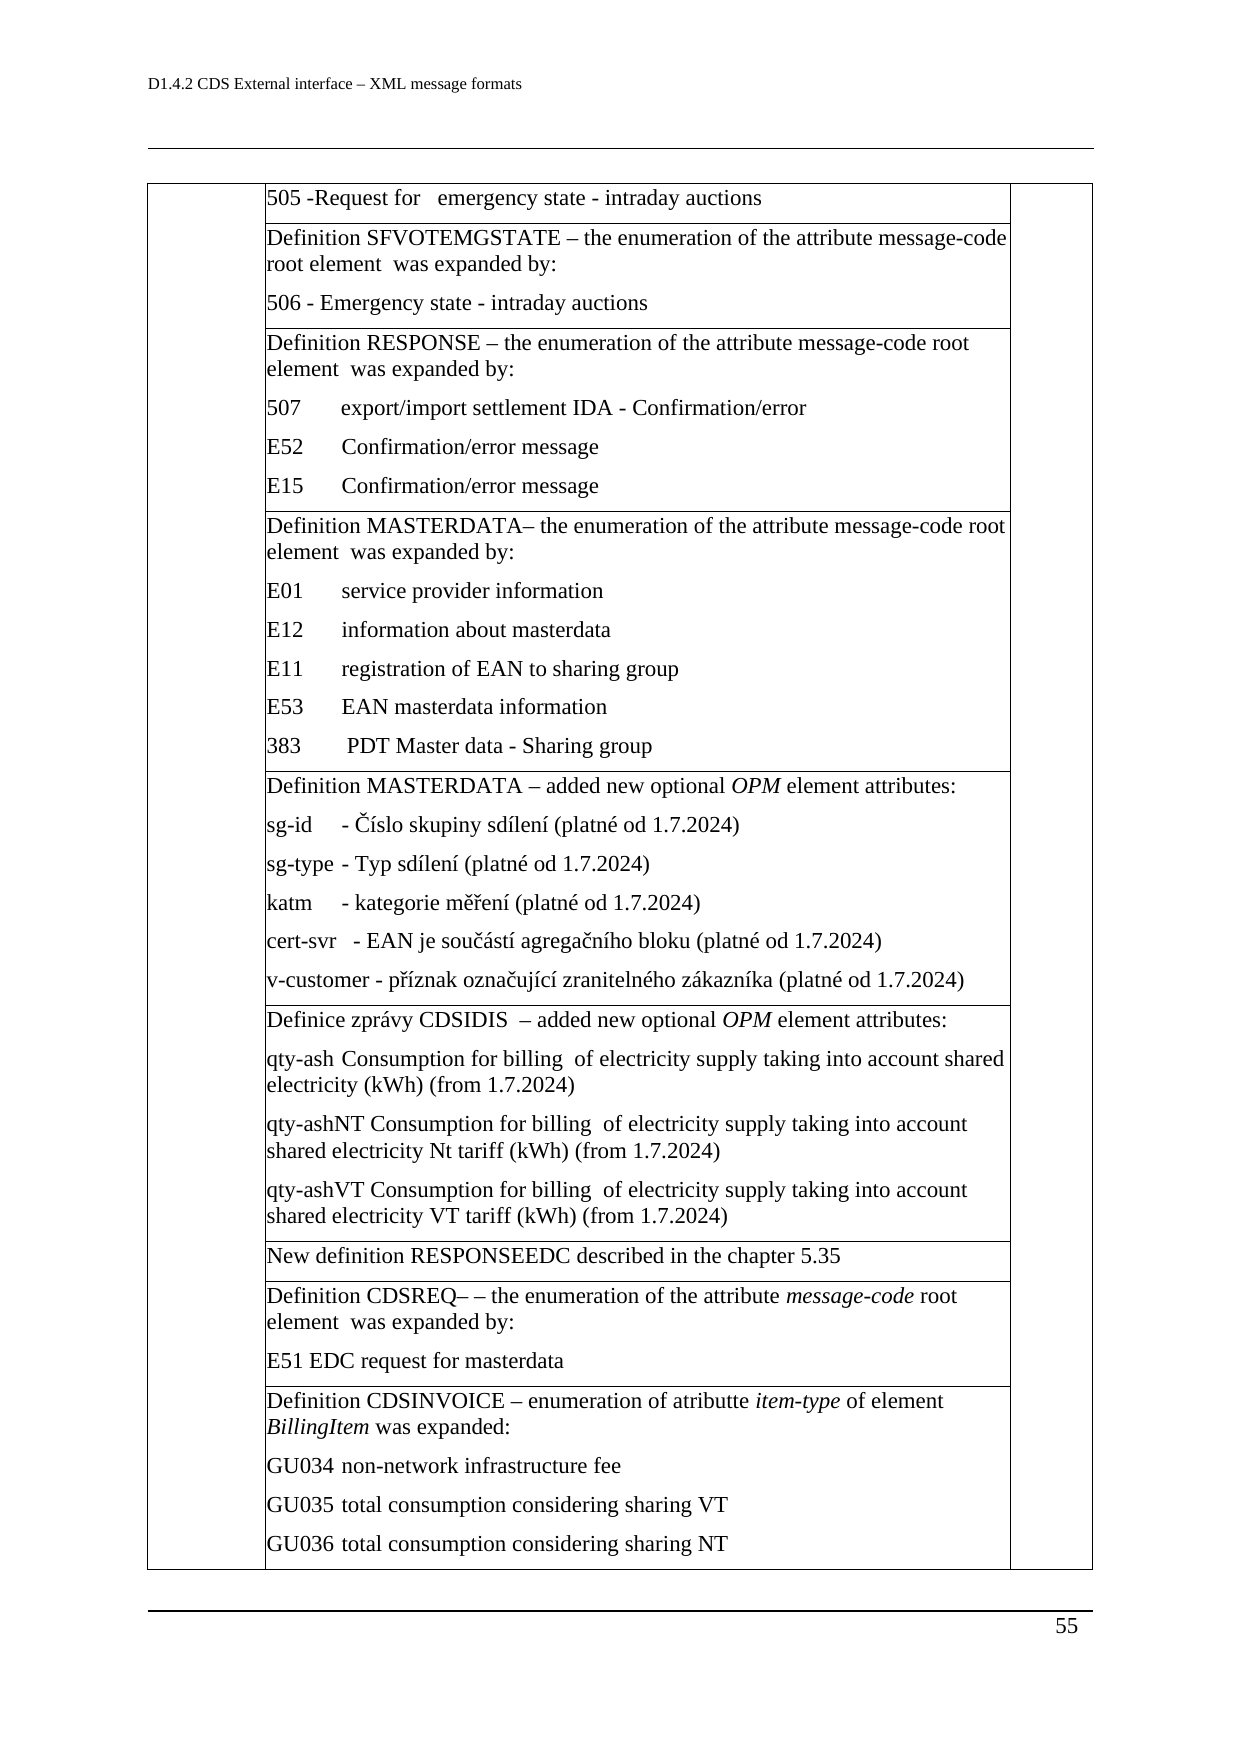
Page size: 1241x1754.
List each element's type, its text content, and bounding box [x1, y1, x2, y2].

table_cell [266, 184, 1010, 223]
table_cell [266, 1387, 1010, 1569]
table_cell Definition MASTERDATA – added new optional OPM element attributes: sg-id - Číslo skupiny sdílení (platné od 1.7.2024) sg-type - Typ sdílení (platné od 1.7.2024) katm - kategorie měření (platné od 1.7.2024) cert-svr - EAN je součástí agregačního bloku (platné od 1.7.2024) v-customer - příznak označující zranitelného zákazníka (platné od 1.7.2024) [266, 772, 1010, 1005]
table_cell Definice zprávy CDSIDIS – added new optional OPM element attributes: qty-ash Consumption for billing of electricity supply taking into account shared electricity (kWh) (from 1.7.2024) qty-ashNT Consumption for billing of electricity supply taking into account shared electricity Nt tariff (kWh) (from 1.7.2024) qty-ashVT Consumption for billing of electricity supply taking into account shared electricity VT tariff (kWh) (from 1.7.2024) [266, 1006, 1010, 1241]
table_cell New definition RESPONSEEDC described in the chapter 5.35 [266, 1242, 1010, 1281]
table_cell Definition MASTERDATA– the enumeration of the attribute message-code root element was expanded by: E01 service provider information E12 information about masterdata E11 registration of EAN to sharing group E53 EAN masterdata information 383 PDT Master data - Sharing group [266, 512, 1010, 771]
table_cell Definition SFVOTEMGSTATE – the enumeration of the attribute message-code root element was expanded by: 506 - Emergency state - intraday auctions [266, 224, 1010, 328]
table_cell Definition CDSREQ– – the enumeration of the attribute message-code root element was expanded by: E51 EDC request for masterdata [266, 1282, 1010, 1386]
table_cell Definition RESPONSE – the enumeration of the attribute message-code root element was expanded by: 507 export/import settlement IDA - Confirmation/error E52 Confirmation/error message E15 Confirmation/error message [266, 329, 1010, 511]
